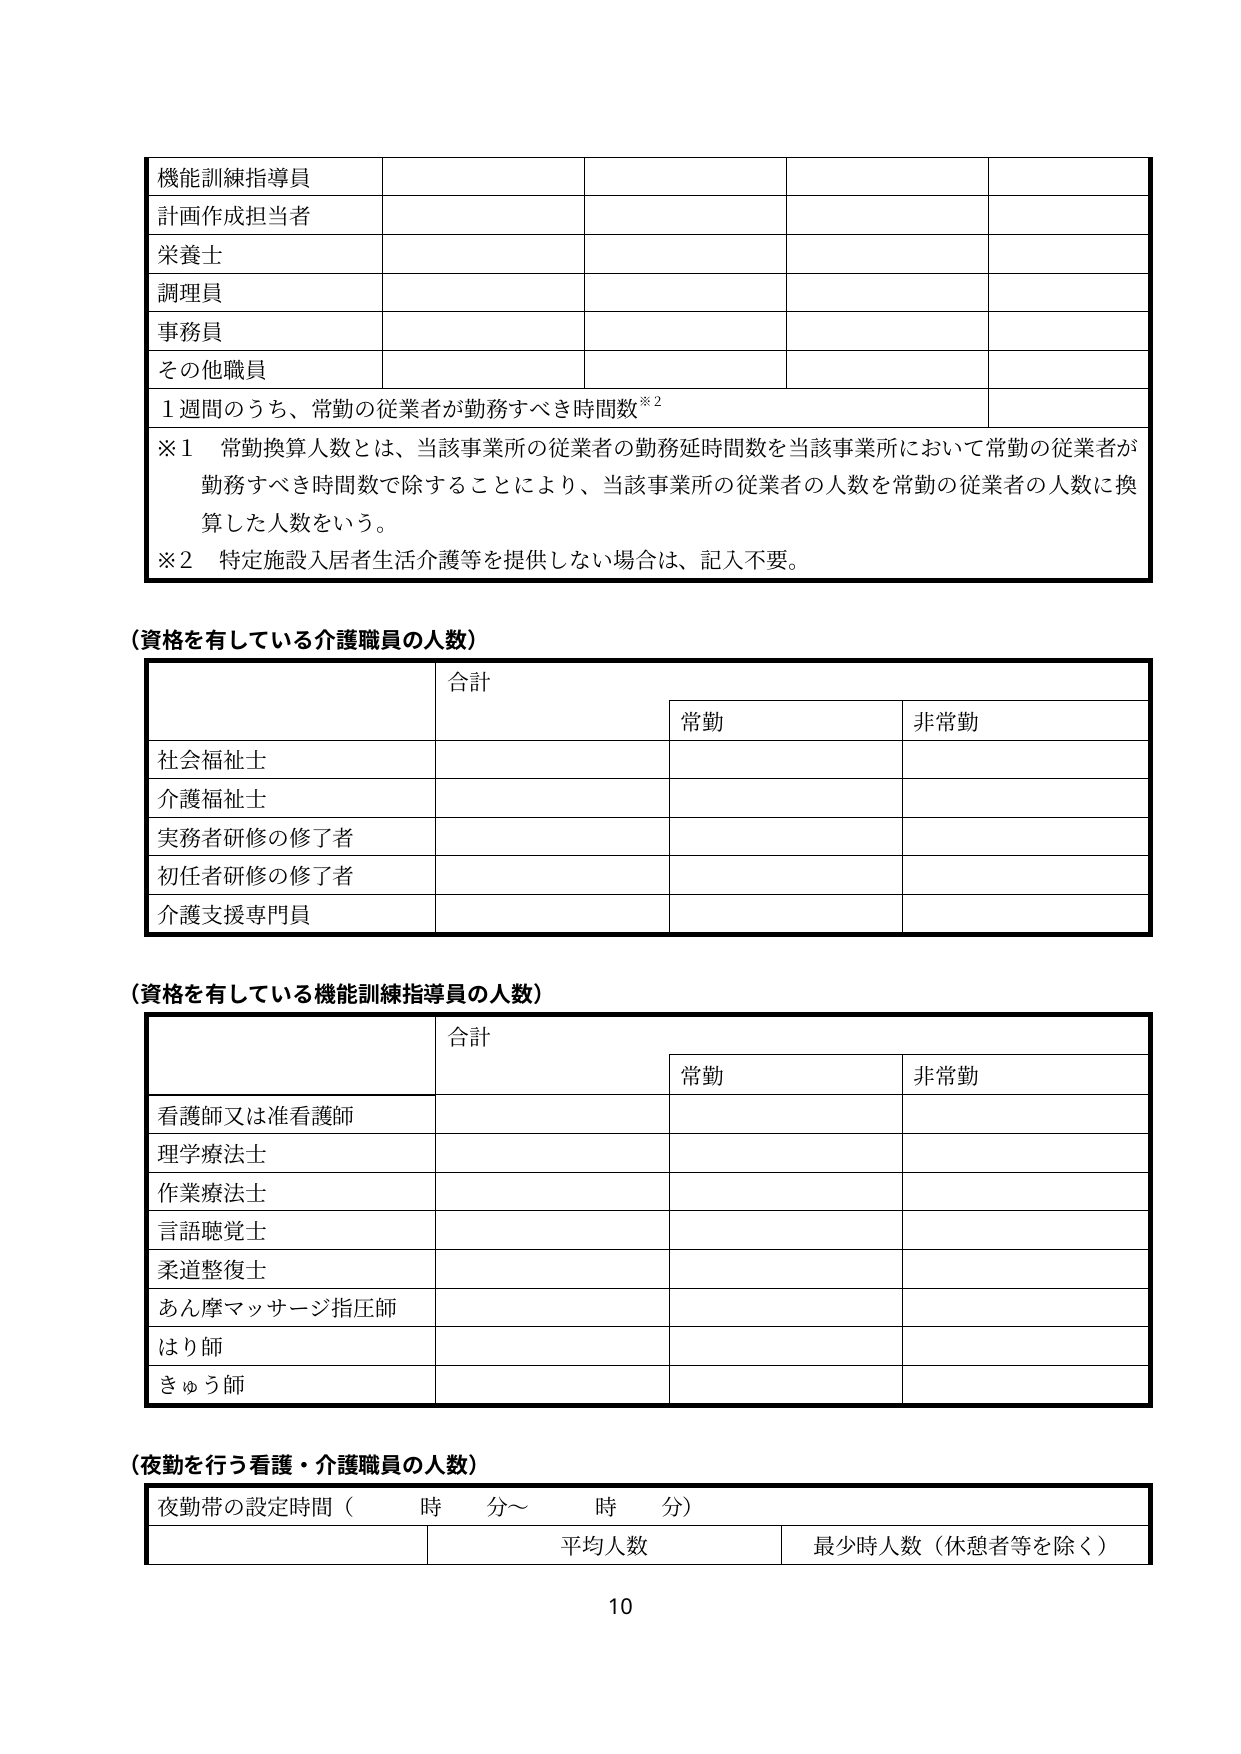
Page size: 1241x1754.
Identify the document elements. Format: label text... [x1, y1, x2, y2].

table_cell 常勤 [670, 701, 902, 739]
table_cell [436, 779, 669, 817]
table_cell [436, 1173, 669, 1210]
table_cell [989, 312, 1148, 349]
table_cell [787, 158, 988, 195]
table_cell [436, 1211, 669, 1249]
table_cell [989, 274, 1148, 311]
table_cell 社会福祉士 [149, 741, 435, 778]
table_cell [903, 1095, 1148, 1133]
table_cell 看護師又は准看護師 [149, 1096, 435, 1133]
text （資格を有している介護職員の人数） [118, 620, 1122, 658]
table_cell 平均人数 [428, 1526, 781, 1563]
table_cell [436, 856, 669, 894]
table_cell [585, 351, 786, 388]
table_cell 作業療法士 [149, 1173, 435, 1210]
table_cell [903, 1134, 1148, 1172]
table_cell 非常勤 [903, 1055, 1148, 1094]
table_cell [436, 1366, 669, 1403]
table_cell [903, 1366, 1148, 1403]
table_cell 介護支援専門員 [149, 895, 435, 932]
table_cell [585, 312, 786, 349]
table_cell [585, 196, 786, 234]
table_cell [383, 274, 584, 311]
table_cell 調理員 [149, 274, 382, 311]
table_cell [436, 1095, 669, 1133]
table_cell [585, 274, 786, 311]
table_cell 事務員 [149, 312, 382, 349]
table_cell 計画作成担当者 [149, 196, 382, 234]
table_header 合計 [436, 1017, 1148, 1054]
table_cell [670, 741, 902, 778]
table_cell 初任者研修の修了者 [149, 856, 435, 894]
table_header [149, 663, 435, 739]
table_cell [383, 158, 584, 195]
table_cell [787, 235, 988, 272]
table_cell 常勤 [670, 1055, 902, 1094]
table_cell [787, 351, 988, 388]
table_cell 言語聴覚士 [149, 1211, 435, 1249]
table_cell ※１ 常勤換算人数とは、当該事業所の従業者の勤務延時間数を当該事業所において常勤の従業者が勤務すべき時間数で除することにより、当該事業所の従業者の人数を常勤の従業者の人数に換算した人数をいう。 ※２ 特定施設入居者生活介護等を提供しない場合は、記入不要。 [149, 428, 1148, 578]
table_cell [989, 158, 1148, 195]
table_cell [436, 1327, 669, 1364]
table_cell 最少時人数（休憩者等を除く） [782, 1526, 1148, 1563]
table_cell [436, 1250, 669, 1287]
table_cell [989, 196, 1148, 234]
table_cell [670, 1211, 902, 1249]
table_cell きゅう師 [149, 1366, 435, 1403]
table_cell [903, 779, 1148, 817]
table_cell [383, 351, 584, 388]
table_header 夜勤帯の設定時間（ 時 分～ 時 分） [149, 1488, 1148, 1525]
table_cell [903, 1173, 1148, 1210]
table_cell [903, 1250, 1148, 1287]
table_cell [903, 856, 1148, 894]
table_cell [670, 1250, 902, 1287]
table_cell [989, 351, 1148, 388]
table_cell [383, 235, 584, 272]
table_cell [903, 895, 1148, 932]
table_cell [149, 1526, 427, 1563]
table_cell [585, 235, 786, 272]
table_cell [585, 158, 786, 195]
table_cell [903, 818, 1148, 855]
table_cell [989, 389, 1148, 427]
table_cell [436, 1134, 669, 1172]
table_cell 栄養士 [149, 235, 382, 272]
table_cell [903, 1289, 1148, 1326]
table_cell [436, 741, 669, 778]
table_cell [670, 856, 902, 894]
table_cell あん摩マッサージ指圧師 [149, 1289, 435, 1326]
table_cell [436, 818, 669, 855]
table_cell [436, 1056, 669, 1094]
table_cell [383, 196, 584, 234]
table_cell １週間のうち、常勤の従業者が勤務すべき時間数※２ [149, 389, 988, 427]
table_cell [670, 1173, 902, 1210]
table_cell [436, 702, 669, 739]
table_cell [670, 779, 902, 817]
table_cell その他職員 [149, 351, 382, 388]
table_cell [383, 312, 584, 349]
table_cell [670, 1134, 902, 1172]
table_cell 実務者研修の修了者 [149, 818, 435, 855]
table_cell [903, 1327, 1148, 1364]
table_cell [670, 1366, 902, 1403]
table_cell 理学療法士 [149, 1134, 435, 1172]
table_cell [787, 196, 988, 234]
text （資格を有している機能訓練指導員の人数） [118, 974, 1122, 1012]
table_cell はり師 [149, 1327, 435, 1364]
table_cell 介護福祉士 [149, 779, 435, 817]
table_cell [670, 1095, 902, 1133]
table_header 合計 [436, 663, 1148, 700]
table_cell 機能訓練指導員 [149, 158, 382, 195]
table_header [149, 1017, 435, 1094]
table_cell [989, 235, 1148, 272]
table_cell 非常勤 [903, 701, 1148, 739]
table_cell [670, 1327, 902, 1364]
table_cell [787, 274, 988, 311]
text （夜勤を行う看護・介護職員の人数） [118, 1445, 1122, 1483]
table_cell 柔道整復士 [149, 1250, 435, 1287]
table_cell [670, 1289, 902, 1326]
table_cell [670, 818, 902, 855]
table_cell [903, 741, 1148, 778]
table_cell [670, 895, 902, 932]
table_cell [903, 1211, 1148, 1249]
table_cell [436, 895, 669, 932]
table_cell [787, 312, 988, 349]
table_cell [436, 1289, 669, 1326]
